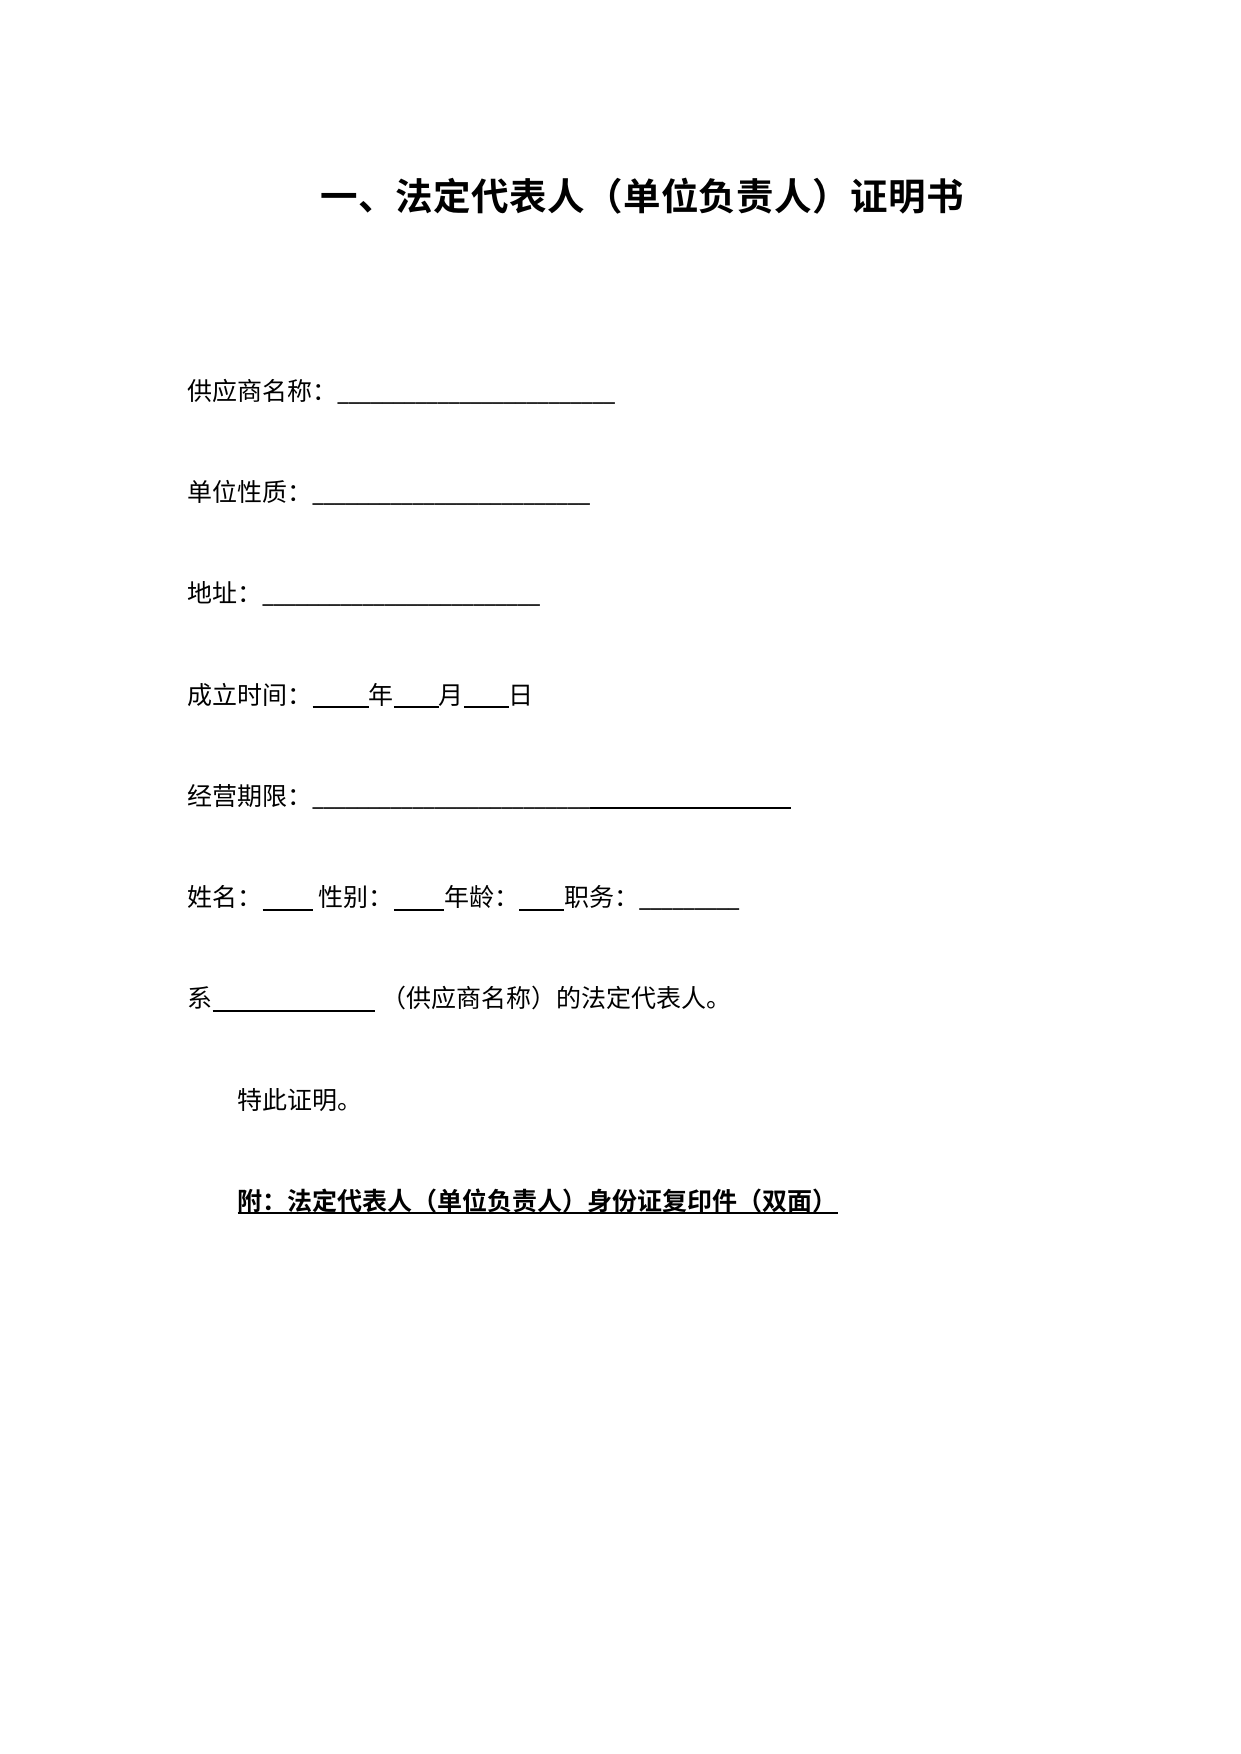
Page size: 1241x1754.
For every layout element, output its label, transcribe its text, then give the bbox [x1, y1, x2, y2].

text 地址：_________________________ [187, 559, 1053, 624]
text 系 （供应商名称）的法定代表人。 [187, 964, 1053, 1029]
text 姓名： 性别： 年龄： 职务：_________ [187, 863, 1053, 928]
text 单位性质：_________________________ [187, 458, 1053, 523]
text 一、法定代表人（单位负责人）证明书 [231, 162, 1053, 227]
text 供应商名称：_________________________ [187, 357, 1053, 422]
text 经营期限：_________________________ [187, 762, 1053, 827]
text 附：法定代表人（单位负责人）身份证复印件（双面） [187, 1167, 1053, 1232]
text 特此证明。 [187, 1066, 1053, 1131]
text 成立时间： 年 月 日 [187, 661, 1053, 726]
